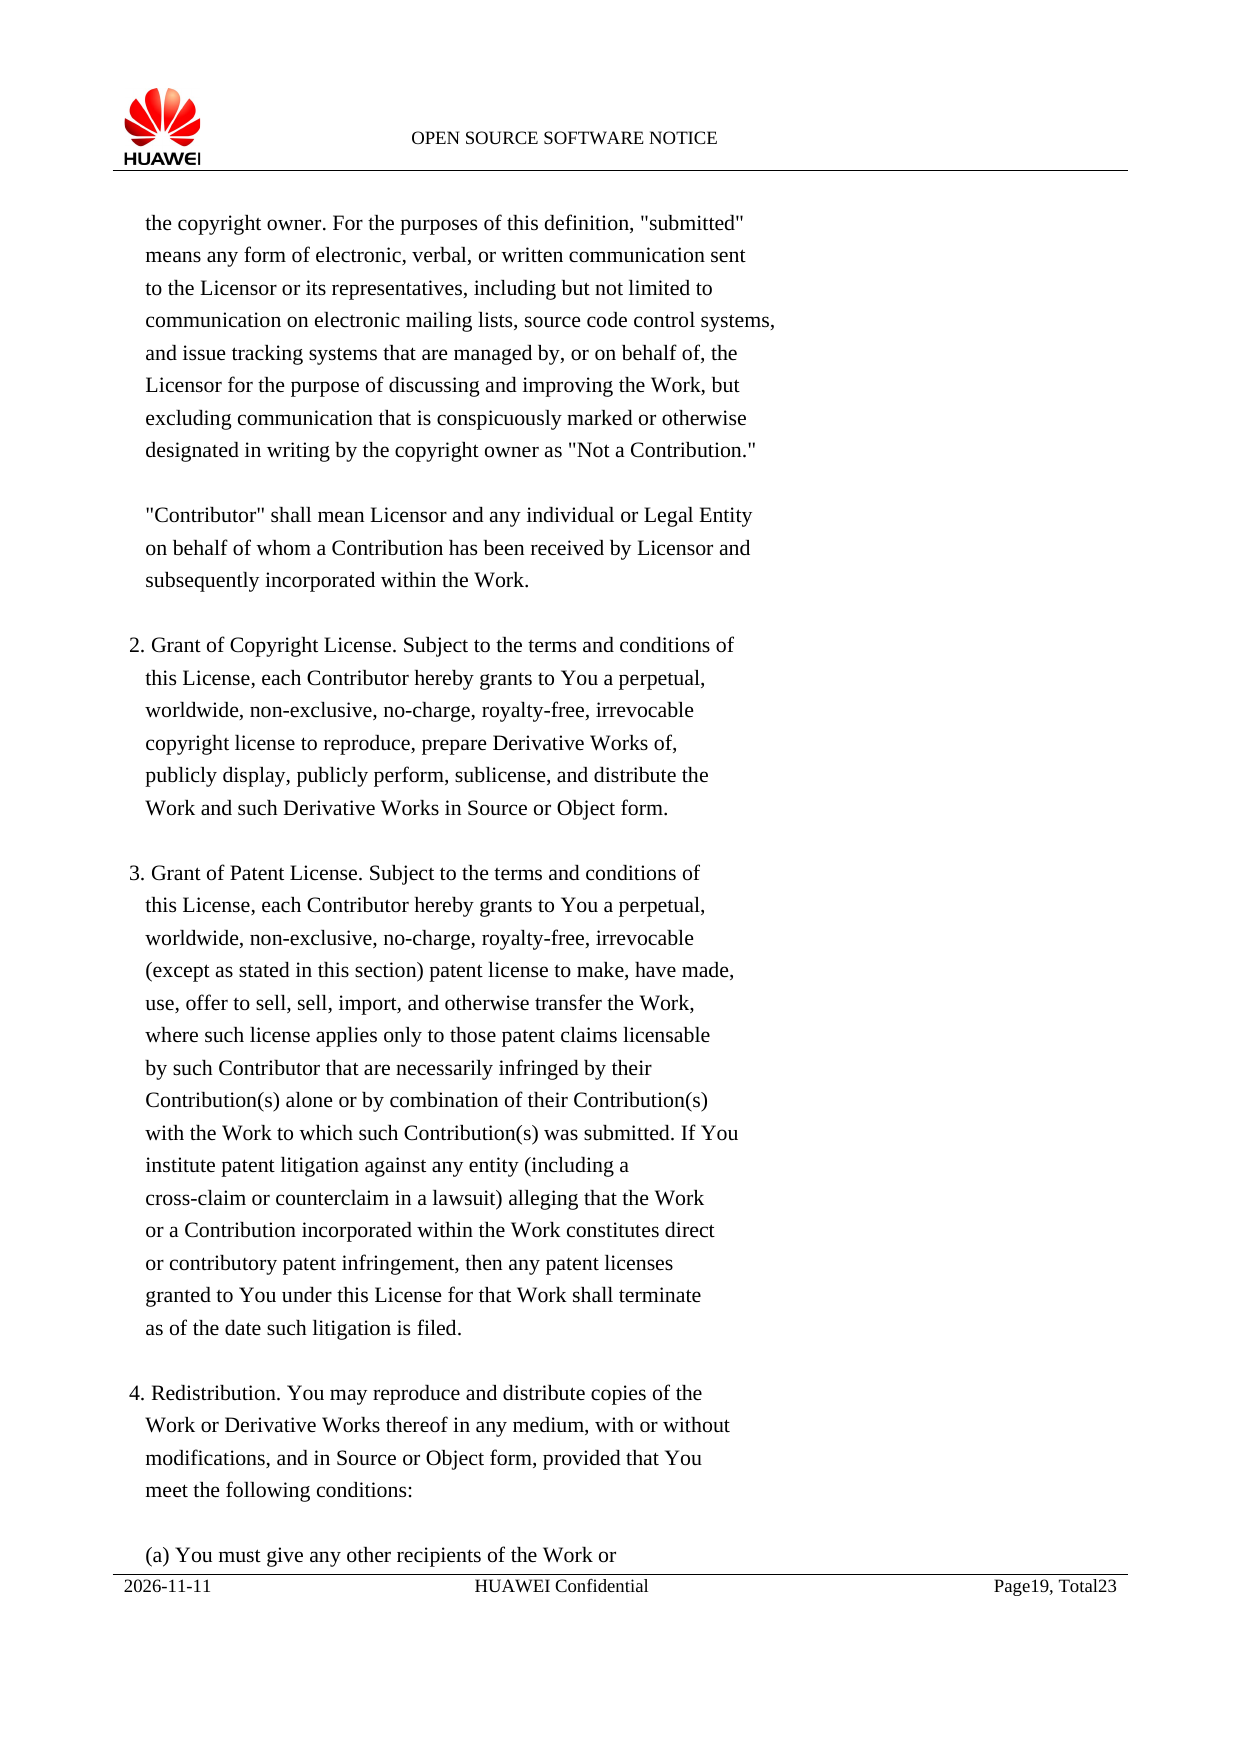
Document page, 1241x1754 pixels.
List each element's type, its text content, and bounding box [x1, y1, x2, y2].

picture [124, 88, 201, 165]
